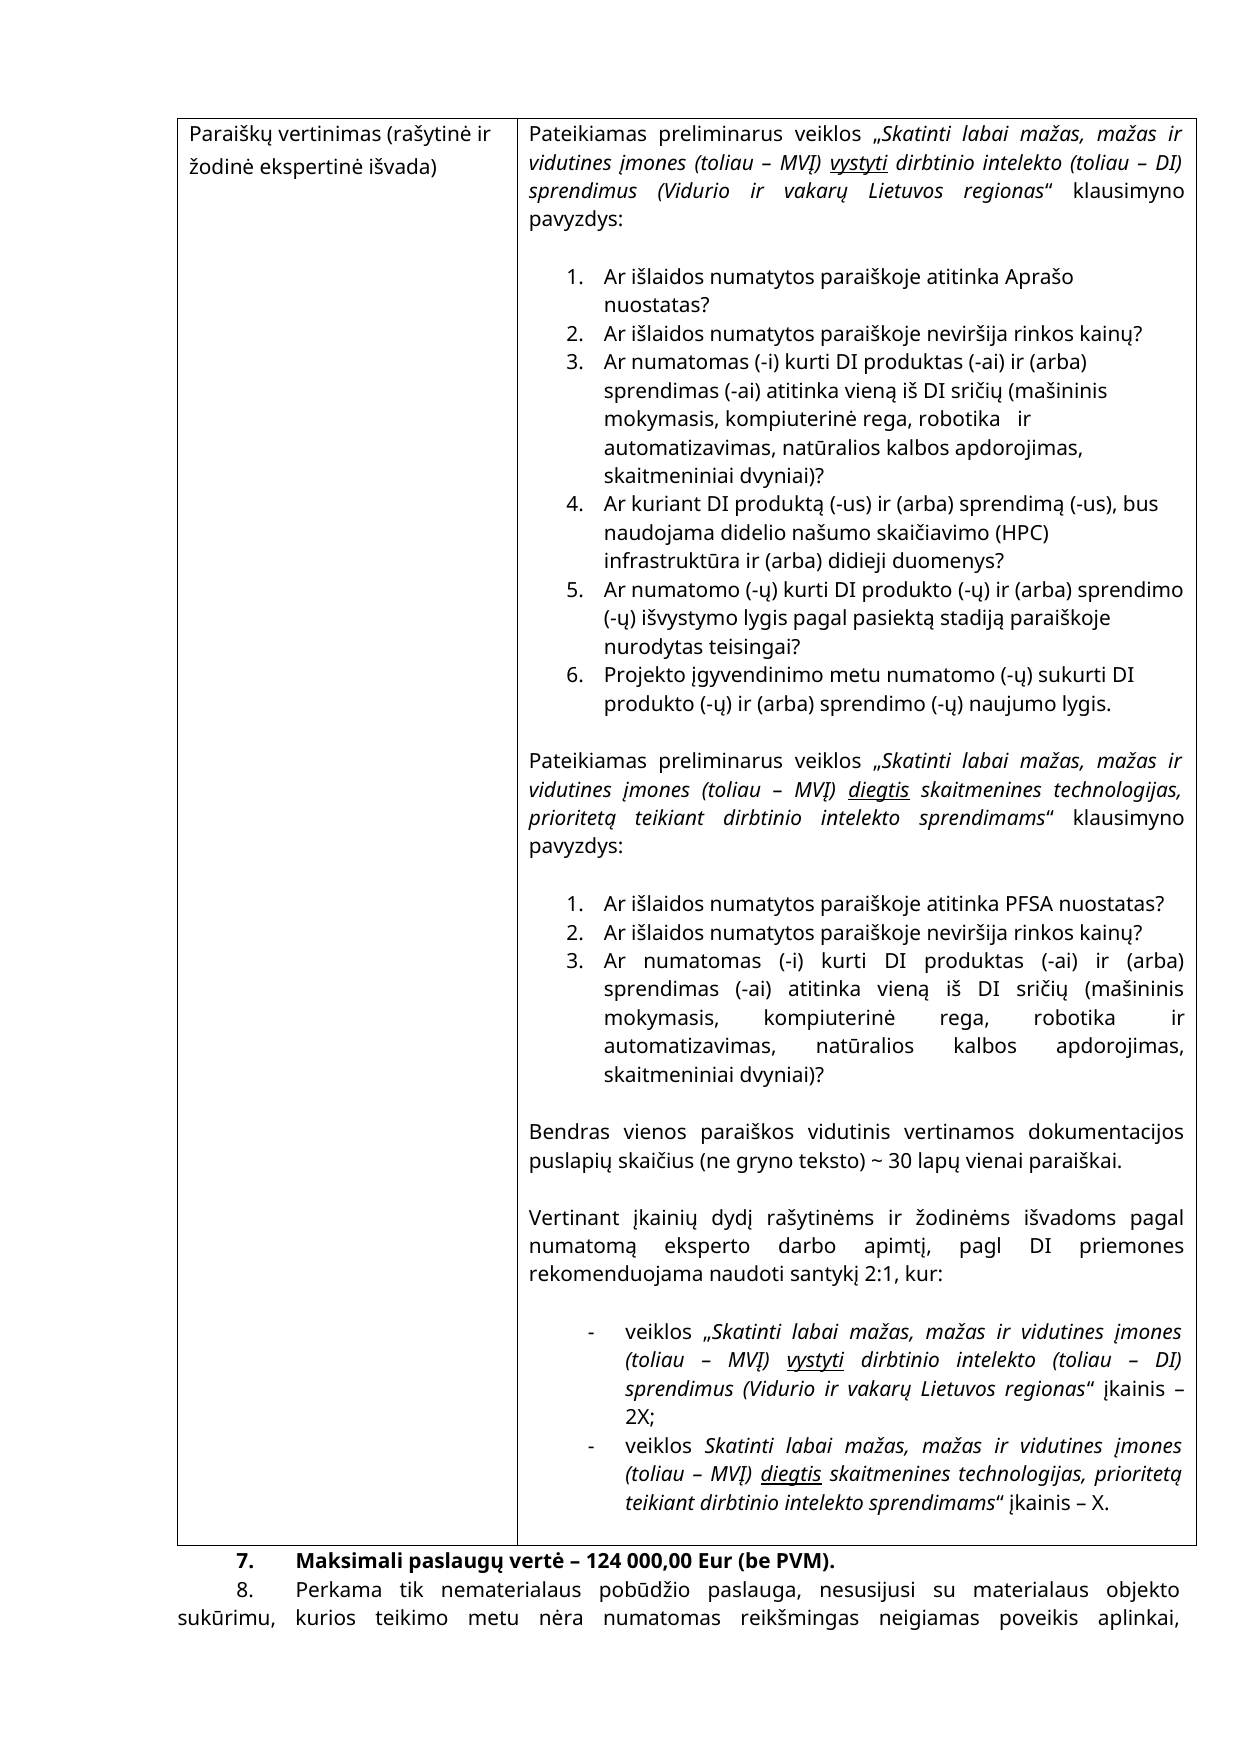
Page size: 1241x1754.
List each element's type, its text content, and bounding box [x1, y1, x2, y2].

list Maksimali paslaugų vertė – 124 000,00 Eur (be PVM). [236, 1546, 1181, 1575]
table_cell Paraiškų vertinimas (rašytinė ir žodinė ekspertinė išvada) [178, 119, 517, 1545]
table_cell Pateikiamas preliminarus veiklos „Skatinti labai mažas, mažas ir vidutines įmones (toliau – MVĮ) vystyti dirbtinio intelekto (toliau – DI) sprendimus (Vidurio ir vakarų Lietuvos regionas“ klausimyno pavyzdys: Ar išlaidos numatytos paraiškoje atitinka Aprašo nuostatas? Ar išlaidos numatytos paraiškoje neviršija rinkos kainų? Ar numatomas (-i) kurti DI produktas (-ai) ir (arba) sprendimas (-ai) atitinka vieną iš DI sričių (mašininis mokymasis, kompiuterinė rega, robotika ir automatizavimas, natūralios kalbos apdorojimas, skaitmeniniai dvyniai)? Ar kuriant DI produktą (-us) ir (arba) sprendimą (-us), bus naudojama didelio našumo skaičiavimo (HPC) infrastruktūra ir (arba) didieji duomenys? Ar numatomo (-ų) kurti DI produkto (-ų) ir (arba) sprendimo (-ų) išvystymo lygis pagal pasiektą stadiją paraiškoje nurodytas teisingai? Projekto įgyvendinimo metu numatomo (-ų) sukurti DI produkto (-ų) ir (arba) sprendimo (-ų) naujumo lygis. Pateikiamas preliminarus veiklos „Skatinti labai mažas, mažas ir vidutines įmones (toliau – MVĮ) diegtis skaitmenines technologijas, prioritetą teikiant dirbtinio intelekto sprendimams“ klausimyno pavyzdys: Ar išlaidos numatytos paraiškoje atitinka PFSA nuostatas? Ar išlaidos numatytos paraiškoje neviršija rinkos kainų? Ar numatomas (-i) kurti DI produktas (-ai) ir (arba) sprendimas (-ai) atitinka vieną iš DI sričių (mašininis mokymasis, kompiuterinė rega, robotika ir automatizavimas, natūralios kalbos apdorojimas, skaitmeniniai dvyniai)? Bendras vienos paraiškos vidutinis vertinamos dokumentacijos puslapių skaičius (ne gryno teksto) ~ 30 lapų vienai paraiškai. Vertinant įkainių dydį rašytinėms ir žodinėms išvadoms pagal numatomą eksperto darbo apimtį, pagl DI priemones rekomenduojama naudoti santykį 2:1, kur: veiklos „Skatinti labai mažas, mažas ir vidutines įmones (toliau – MVĮ) vystyti dirbtinio intelekto (toliau – DI) sprendimus (Vidurio ir vakarų Lietuvos regionas“ įkainis – 2X; veiklos Skatinti labai mažas, mažas ir vidutines įmones (toliau – MVĮ) diegtis skaitmenines technologijas, prioritetą teikiant dirbtinio intelekto sprendimams“ įkainis – X. [518, 119, 1196, 1545]
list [177, 1575, 1181, 1632]
